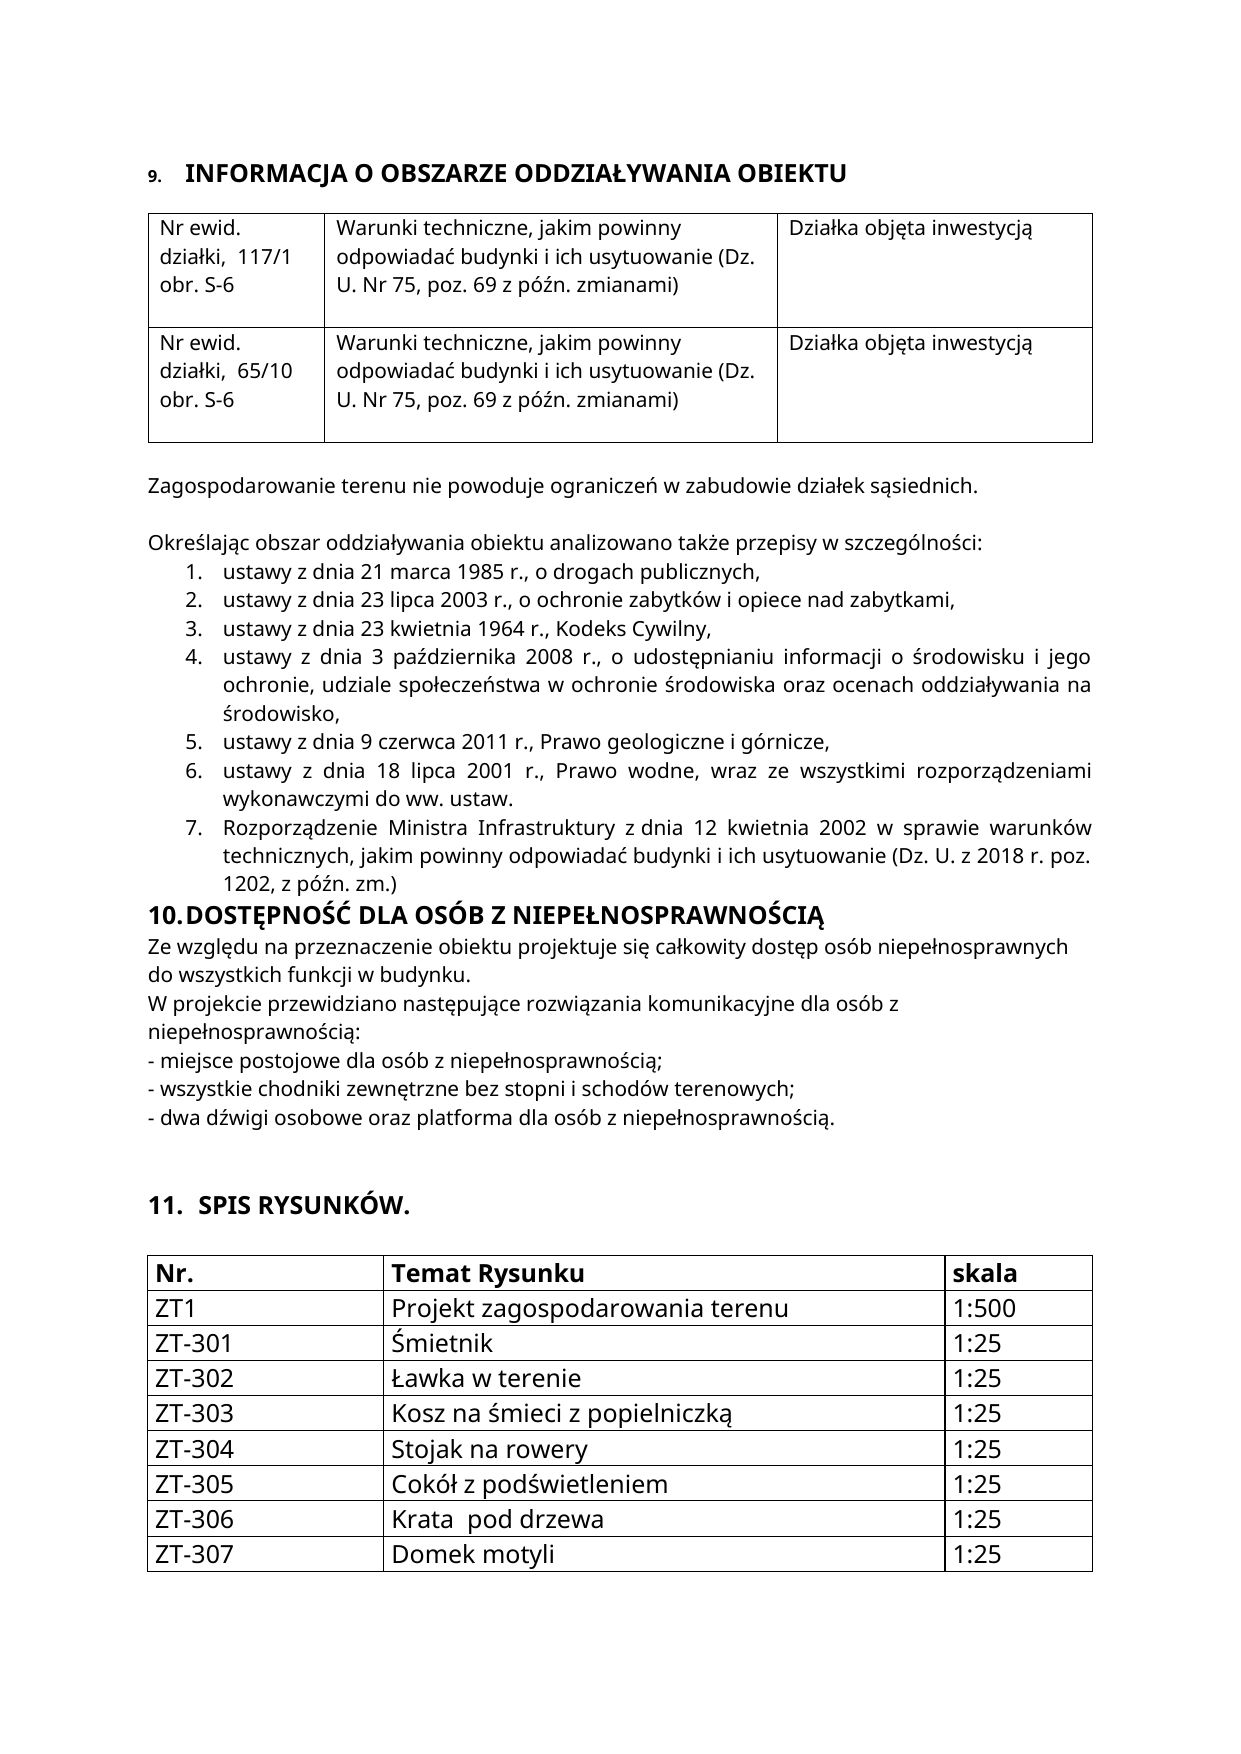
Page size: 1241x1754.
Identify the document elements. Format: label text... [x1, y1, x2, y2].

table_cell ZT1 [148, 1291, 383, 1325]
table_cell Warunki techniczne, jakim powinny odpowiadać budynki i ich usytuowanie (Dz. U. Nr 75, poz. 69 z późn. zmianami) [325, 328, 777, 442]
text W projekcie przewidziano następujące rozwiązania komunikacyjne dla osób z niepełnosprawnością: [148, 989, 1093, 1046]
table_cell ZT-303 [148, 1396, 383, 1430]
text Ze względu na przeznaczenie obiektu projektuje się całkowity dostęp osób niepełnosprawnych do wszystkich funkcji w budynku. [148, 932, 1093, 989]
table_cell Projekt zagospodarowania terenu [384, 1291, 944, 1325]
table_cell ZT-305 [148, 1466, 383, 1500]
table_cell 1:25 [946, 1431, 1092, 1465]
table_header skala [946, 1256, 1092, 1290]
table_cell ZT-301 [148, 1326, 383, 1360]
list ustawy z dnia 9 czerwca 2011 r., Prawo geologiczne i górnicze, [185, 727, 1093, 756]
subtitle INFORMACJA O OBSZARZE ODDZIAŁYWANIA OBIEKTU [148, 156, 1093, 190]
table_cell 1:25 [946, 1361, 1092, 1395]
table_cell Krata pod drzewa [384, 1501, 944, 1536]
table_cell ZT-302 [148, 1361, 383, 1395]
list ustawy z dnia 21 marca 1985 r., o drogach publicznych, [185, 557, 1093, 585]
table_cell Śmietnik [384, 1326, 944, 1360]
table_cell 1:25 [946, 1501, 1092, 1536]
table_cell 1:25 [946, 1326, 1092, 1360]
table_cell 1:25 [946, 1466, 1092, 1500]
table_header Nr. [148, 1256, 383, 1290]
table_cell ZT-306 [148, 1501, 383, 1536]
list Rozporządzenie Ministra Infrastruktury z dnia 12 kwietnia 2002 w sprawie warunków technicznych, jakim powinny odpowiadać budynki i ich usytuowanie (Dz. U. z 2018 r. poz. 1202, z późn. zm.) [185, 813, 1093, 898]
table_cell Nr ewid. działki, 65/10 obr. S-6 [149, 328, 324, 442]
table_cell 1:500 [946, 1291, 1092, 1325]
table_cell Kosz na śmieci z popielniczką [384, 1396, 944, 1430]
table_cell ZT-307 [148, 1537, 383, 1571]
text - wszystkie chodniki zewnętrzne bez stopni i schodów terenowych; [148, 1074, 1093, 1103]
list ustawy z dnia 23 kwietnia 1964 r., Kodeks Cywilny, [185, 614, 1093, 642]
table_header Temat Rysunku [384, 1256, 944, 1290]
list ustawy z dnia 18 lipca 2001 r., Prawo wodne, wraz ze wszystkimi rozporządzeniami wykonawczymi do ww. ustaw. [185, 756, 1093, 813]
table_cell Działka objęta inwestycją [778, 328, 1092, 442]
text - dwa dźwigi osobowe oraz platforma dla osób z niepełnosprawnością. [148, 1103, 1093, 1131]
table_header Nr ewid. działki, 117/1 obr. S-6 [149, 214, 324, 327]
table_header Warunki techniczne, jakim powinny odpowiadać budynki i ich usytuowanie (Dz. U. Nr 75, poz. 69 z późn. zmianami) [325, 214, 777, 327]
list ustawy z dnia 3 października 2008 r., o udostępnianiu informacji o środowisku i jego ochronie, udziale społeczeństwa w ochronie środowiska oraz ocenach oddziaływania na środowisko, [185, 642, 1093, 727]
list ustawy z dnia 23 lipca 2003 r., o ochronie zabytków i opiece nad zabytkami, [185, 585, 1093, 614]
subtitle DOSTĘPNOŚĆ DLA OSÓB Z NIEPEŁNOSPRAWNOŚCIĄ [148, 898, 1093, 932]
table_cell ZT-304 [148, 1431, 383, 1465]
subtitle SPIS RYSUNKÓW. [148, 1188, 1093, 1222]
text - miejsce postojowe dla osób z niepełnosprawnością; [148, 1046, 1093, 1074]
table_cell Cokół z podświetleniem [384, 1466, 944, 1500]
table_cell 1:25 [946, 1537, 1092, 1571]
table_cell Stojak na rowery [384, 1431, 944, 1465]
table_cell 1:25 [946, 1396, 1092, 1430]
text Zagospodarowanie terenu nie powoduje ograniczeń w zabudowie działek sąsiednich. [148, 471, 1093, 500]
table_header Działka objęta inwestycją [778, 214, 1092, 327]
table_cell Domek motyli [384, 1537, 944, 1571]
text Określając obszar oddziaływania obiektu analizowano także przepisy w szczególności: [148, 528, 1093, 557]
table_cell Ławka w terenie [384, 1361, 944, 1395]
